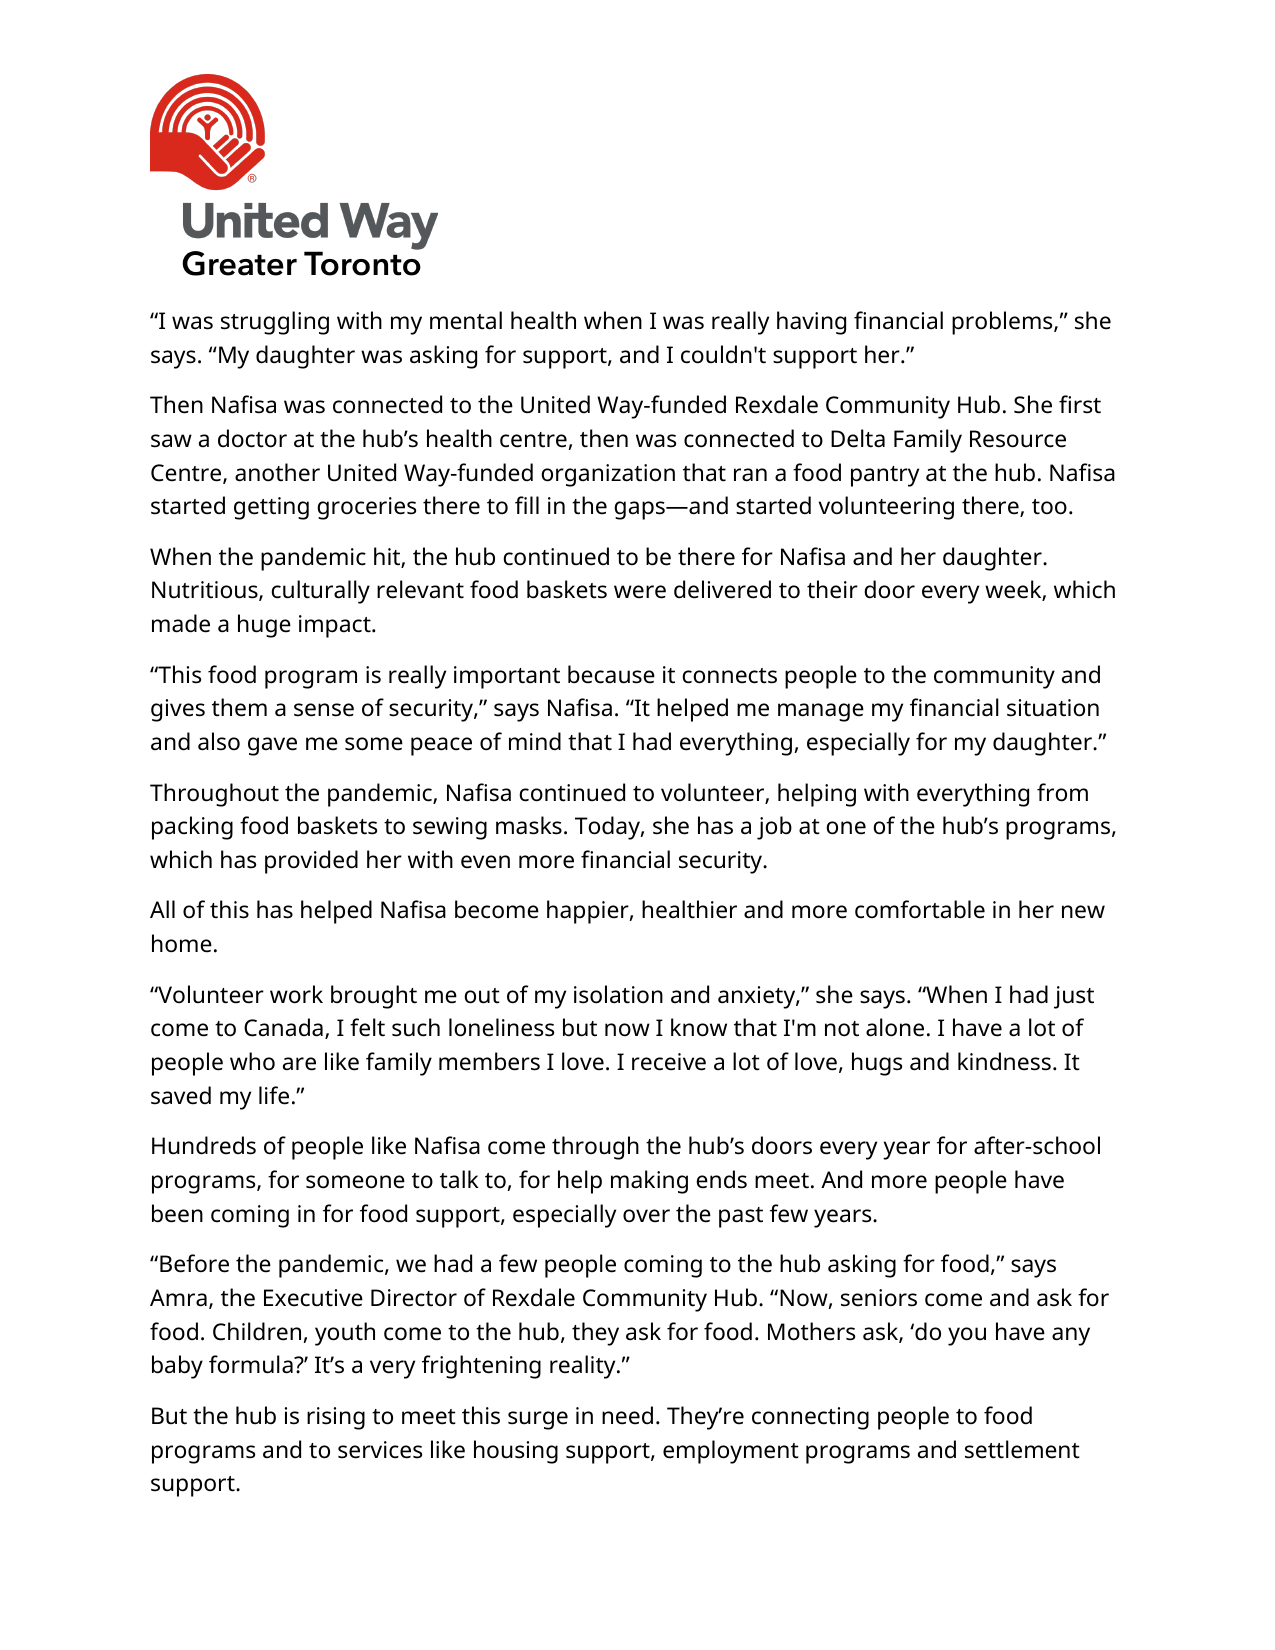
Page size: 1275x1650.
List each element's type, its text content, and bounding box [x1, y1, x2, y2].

text But the hub is rising to meet this surge in need. They’re connecting people to food programs and to services like housing support, employment programs and settlement support. [150, 1400, 1125, 1499]
text “This food program is really important because it connects people to the community and gives them a sense of security,” says Nafisa. “It helped me manage my financial situation and also gave me some peace of mind that I had everything, especially for my daughter.” [150, 659, 1125, 757]
text Then Nafisa was connected to the United Way-funded Rexdale Community Hub. She first saw a doctor at the hub’s health centre, then was connected to Delta Family Resource Centre, another United Way-funded organization that ran a food pantry at the hub. Nafisa started getting groceries there to fill in the gaps—and started volunteering there, too. [150, 389, 1125, 522]
text Throughout the pandemic, Nafisa continued to volunteer, helping with everything from packing food baskets to sewing masks. Today, she has a job at one of the hub’s programs, which has provided her with even more financial security. [150, 777, 1125, 875]
text “Before the pandemic, we had a few people coming to the hub asking for food,” says Amra, the Executive Director of Rexdale Community Hub. “Now, seniors come and ask for food. Children, youth come to the hub, they ask for food. Mothers ask, ‘do you have any baby formula?’ It’s a very frightening reality.” [150, 1248, 1125, 1381]
text Hundreds of people like Nafisa come through the hub’s doors every year for after-school programs, for someone to talk to, for help making ends meet. And more people have been coming in for food support, especially over the past few years. [150, 1130, 1125, 1229]
picture [150, 73, 439, 277]
text “I was struggling with my mental health when I was really having financial problems,” she says. “My daughter was asking for support, and I couldn't support her.” [150, 305, 1125, 370]
text When the pandemic hit, the hub continued to be there for Nafisa and her daughter. Nutritious, culturally relevant food baskets were delivered to their door every week, which made a huge impact. [150, 541, 1125, 639]
text All of this has helped Nafisa become happier, healthier and more comfortable in her new home. [150, 894, 1125, 959]
text “Volunteer work brought me out of my isolation and anxiety,” she says. “When I had just come to Canada, I felt such loneliness but now I know that I'm not alone. I have a lot of people who are like family members I love. I receive a lot of love, hugs and kindness. It saved my life.” [150, 979, 1125, 1111]
